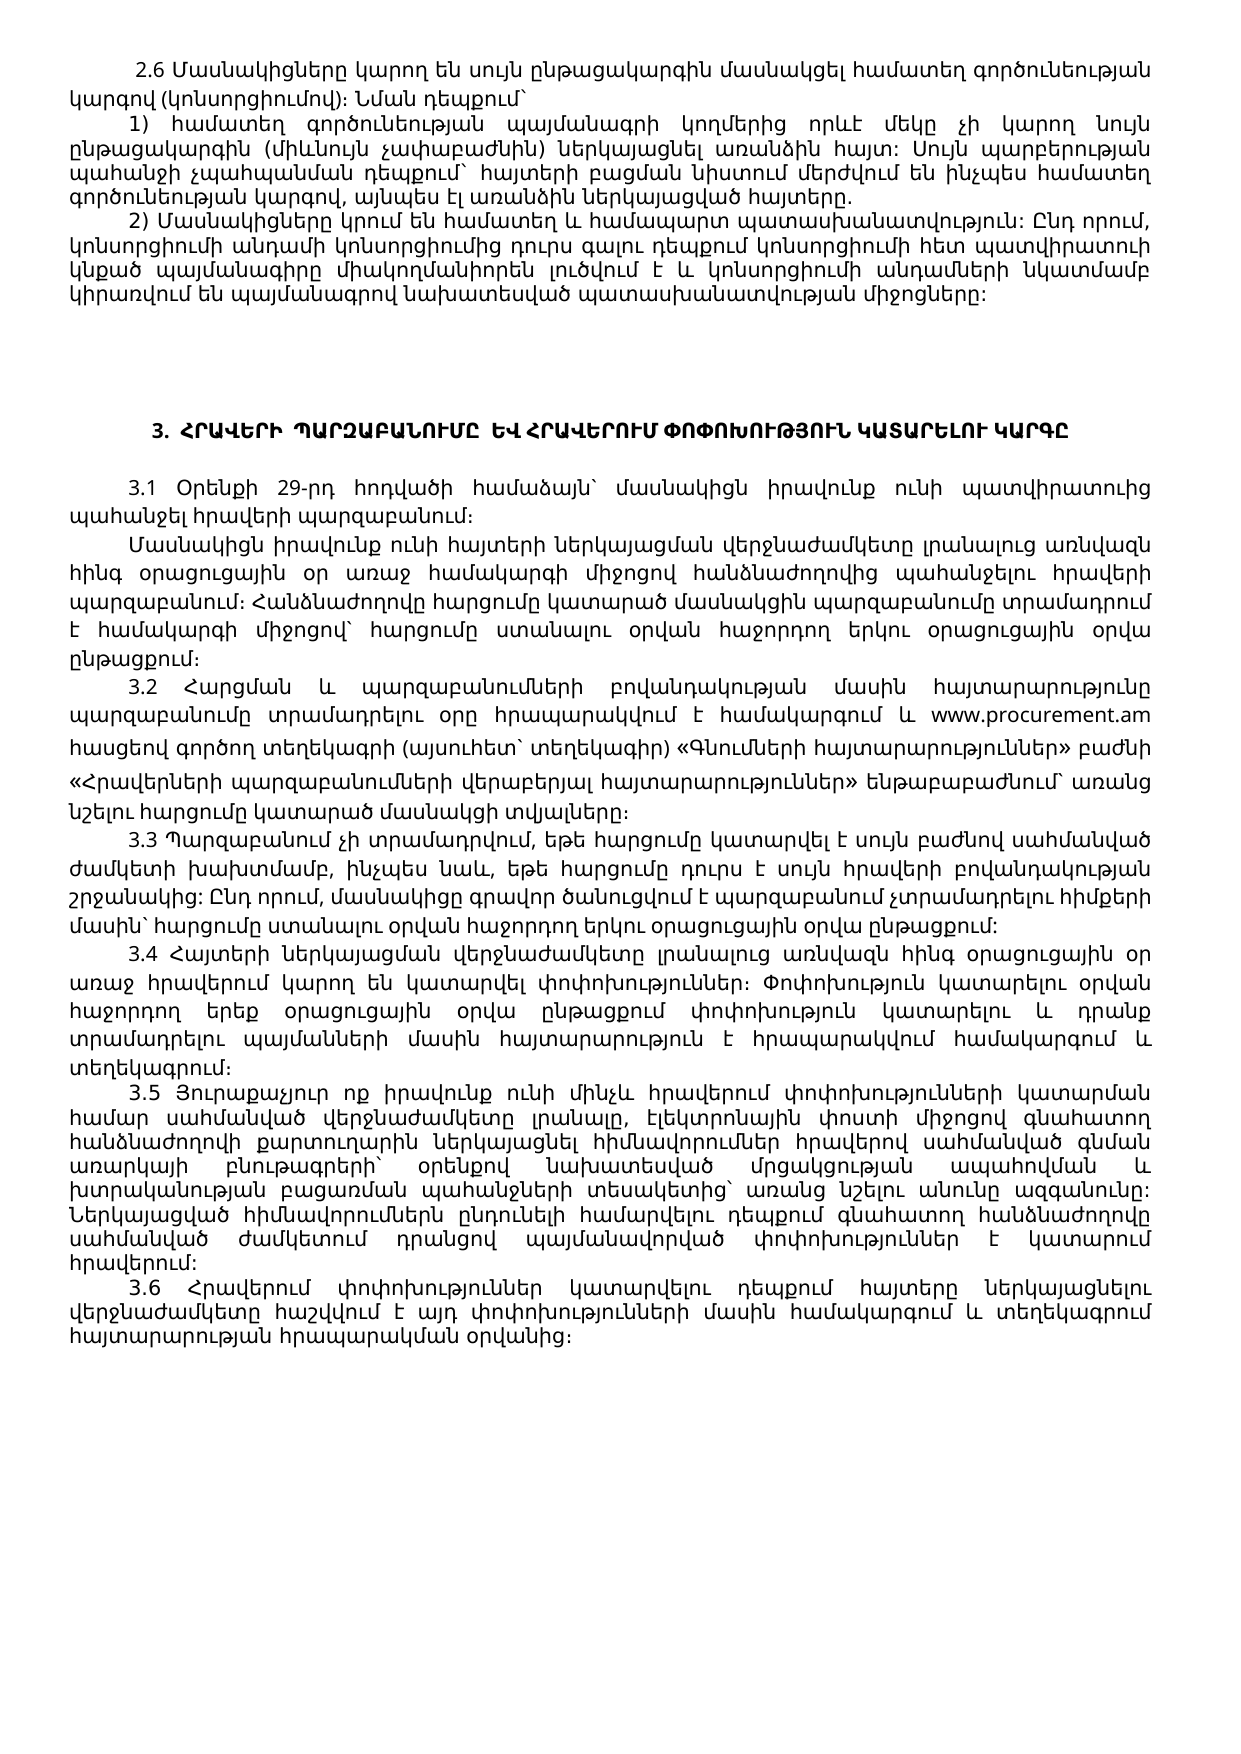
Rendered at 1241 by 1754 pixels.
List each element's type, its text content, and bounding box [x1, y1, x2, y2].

text 3.1 Օրենքի 29-րդ հոդվածի համաձայն` մասնակիցն իրավունք ունի պատվիրատուից պահանջել հրավերի պարզաբանում։ [69, 473, 1152, 530]
text 3.5 Յուրաքաչյուր ոք իրավունք ունի մինչև հրավերում փոփոխությունների կատարման համար սահմանված վերջնաժամկետը լրանալը, էլեկտրոնային փոստի միջոցով գնահատող հանձնաժողովի քարտուղարին ներկայացնել հիմնավորումներ հրավերով սահմանված գնման առարկայի բնութագրերի՝ օրենքով նախատեսված մրցակցության ապահովման և խտրականության բացառման պահանջների տեսակետից՝ առանց նշելու անունը ազգանունը: Ներկայացված հիմնավորումներն ընդունելի համարվելու դեպքում գնահատող հանձնաժողովը սահմանված ժամկետում դրանցով պայմանավորված փոփոխություններ է կատարում հրավերում: [69, 1081, 1152, 1276]
text 3.2 Հարցման և պարզաբանումների բովանդակության մասին հայտարարությունը պարզաբանումը տրամադրելու օրը հրապարակվում է համակարգում և www.procurement.am հասցեով գործող տեղեկագրի (այսուհետ` տեղեկագիր) «Գնումների հայտարարություններ» բաժնի «Հրավերների պարզաբանումների վերաբերյալ հայտարարություններ» ենթաբաբաժնում` առանց նշելու հարցումը կատարած մասնակցի տվյալները։ [69, 672, 1152, 826]
text 3.6 Հրավերում փոփոխություններ կատարվելու դեպքում հայտերը ներկայացնելու վերջնաժամկետը հաշվվում է այդ փոփոխությունների մասին համակարգում և տեղեկագրում հայտարարության հրապարակման օրվանից։ [69, 1276, 1152, 1348]
text 3. ՀՐԱՎԵՐԻ ՊԱՐԶԱԲԱՆՈՒՄԸ ԵՎ ՀՐԱՎԵՐՈՒՄ ՓՈՓՈԽՈՒԹՅՈՒՆ ԿԱՏԱՐԵԼՈՒ ԿԱՐԳԸ [69, 416, 1152, 444]
text Մասնակիցն իրավունք ունի հայտերի ներկայացման վերջնաժամկետը լրանալուց առնվազն հինգ օրացուցային օր առաջ համակարգի միջոցով հանձնաժողովից պահանջելու հրավերի պարզաբանում։ Հանձնաժողովը հարցումը կատարած մասնակցին պարզաբանումը տրամադրում է համակարգի միջոցով` հարցումը ստանալու օրվան հաջորդող երկու օրացուցային օրվա ընթացքում։ [69, 530, 1152, 672]
text 2.6 Մասնակիցները կարող են սույն ընթացակարգին մասնակցել համատեղ գործունեության կարգով (կոնսորցիումով)։ Նման դեպքում` [69, 56, 1152, 112]
text 3.3 Պարզաբանում չի տրամադրվում, եթե հարցումը կատարվել է սույն բաժնով սահմանված ժամկետի խախտմամբ, ինչպես նաև, եթե հարցումը դուրս է սույն հրավերի բովանդակության շրջանակից: Ընդ որում, մասնակիցը գրավոր ծանուցվում է պարզաբանում չտրամադրելու հիմքերի մասին` հարցումը ստանալու օրվան հաջորդող երկու օրացուցային օրվա ընթացքում: [69, 826, 1152, 939]
text 3.4 Հայտերի ներկայացման վերջնաժամկետը լրանալուց առնվազն հինգ օրացուցային օր առաջ հրավերում կարող են կատարվել փոփոխություններ։ Փոփոխություն կատարելու օրվան հաջորդող երեք օրացուցային օրվա ընթացքում փոփոխություն կատարելու և դրանք տրամադրելու պայմանների մասին հայտարարություն է հրապարակվում համակարգում և տեղեկագրում։ [69, 939, 1152, 1081]
text 2) Մասնակիցները կրում են համատեղ և համապարտ պատասխանատվություն: Ընդ որում, կոնսորցիումի անդամի կոնսորցիումից դուրս գալու դեպքում կոնսորցիումի հետ պատվիրատուի կնքած պայմանագիրը միակողմանիորեն լուծվում է և կոնսորցիումի անդամների նկատմամբ կիրառվում են պայմանագրով նախատեսված պատասխանատվության միջոցները: [69, 209, 1152, 307]
text 1) համատեղ գործունեության պայմանագրի կողմերից որևէ մեկը չի կարող նույն ընթացակարգին (միևնույն չափաբաժնին) ներկայացնել առանձին հայտ: Սույն պարբերության պահանջի չպահպանման դեպքում` հայտերի բացման նիստում մերժվում են ինչպես համատեղ գործունեության կարգով, այնպես էլ առանձին ներկայացված հայտերը. [69, 112, 1152, 209]
